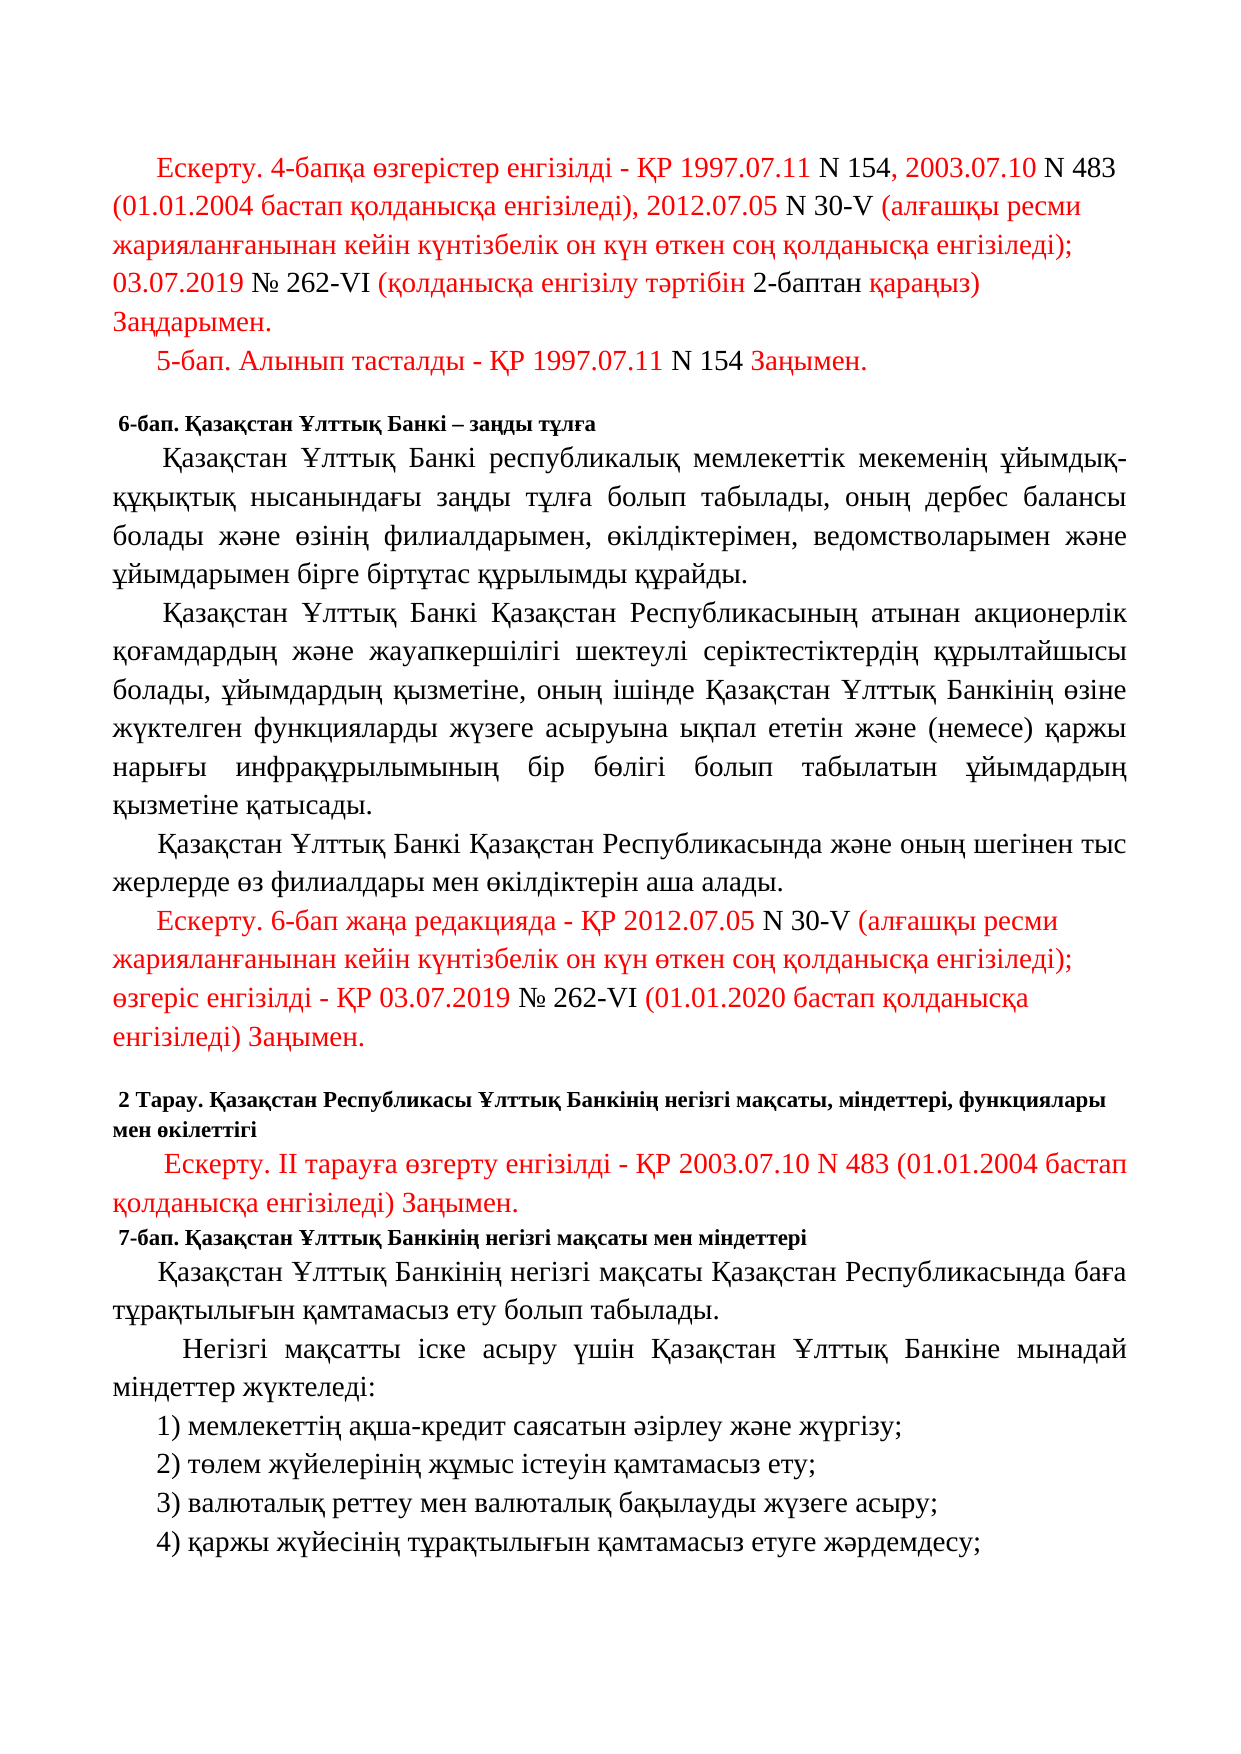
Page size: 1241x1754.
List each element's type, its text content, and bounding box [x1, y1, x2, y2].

text 2 Тарау. Қазақстан Республикасы Ұлттық Банкiнiң негiзгi мақсаты, мiндеттерi, функциялары мен өкiлеттiгi [112, 1086, 1128, 1143]
text 6-бап. Қазақстан Ұлттық Банкi – заңды тұлға [112, 410, 1128, 437]
text Қазақстан Ұлттық Банкiнiң негiзгi мақсаты Қазақстан Республикасында баға тұрақтылығын қамтамасыз ету болып табылады. [112, 1254, 1128, 1326]
text Ескерту. 4-бапқа өзгерістер енгізілді - ҚР 1997.07.11 N 154, 2003.07.10 N 483 (01.01.2004 бастап қолданысқа енгiзiледi), 2012.07.05 N 30-V (алғашқы ресми жарияланғанынан кейін күнтізбелік он күн өткен соң қолданысқа енгізіледі); 03.07.2019 № 262-VI (қолданысқа енгізілу тәртібін 2-баптан қараңыз) Заңдарымен. 5-бап. Алынып тасталды - ҚР 1997.07.11 N 154 Заңымен. [112, 150, 1128, 406]
text Ескерту. II тарауға өзгерту енгізілді - ҚР 2003.07.10 N 483 (01.01.2004 бастап қолданысқа енгiзiледi) Заңымен. [112, 1147, 1128, 1219]
text Қазақстан Ұлттық Банкi Қазақстан Республикасының атынан акционерлік қоғамдардың және жауапкершілігі шектеулі серіктестіктердің құрылтайшысы болады, ұйымдардың қызметіне, оның ішінде Қазақстан Ұлттық Банкiнің өзіне жүктелген функцияларды жүзеге асыруына ықпал ететін және (немесе) қаржы нарығы инфрақұрылымының бір бөлігі болып табылатын ұйымдардың қызметіне қатысады. [112, 595, 1128, 821]
text Ескерту. 6-бап жаңа редакцияда - ҚР 2012.07.05 N 30-V (алғашқы ресми жарияланғанынан кейін күнтізбелік он күн өткен соң қолданысқа енгізіледі); өзгеріс енгізілді - ҚР 03.07.2019 № 262-VI (01.01.2020 бастап қолданысқа енгізіледі) Заңымен. [112, 903, 1128, 1082]
text 7-бап. Қазақстан Ұлттық Банкiнiң негiзгi мақсаты мен мiндеттерi [112, 1224, 1128, 1250]
text Қазақстан Ұлттық Банкi Қазақстан Республикасында және оның шегінен тыс жерлерде өз филиалдары мен өкiлдiктерiн аша алады. [112, 826, 1128, 898]
text 2) төлем жүйелерiнiң жұмыс iстеуiн қамтамасыз ету; [112, 1447, 1128, 1480]
text Қазақстан Ұлттық Банкi республикалық мемлекеттік мекеменің ұйымдық-құқықтық нысанындағы заңды тұлға болып табылады, оның дербес балансы болады және өзiнiң филиалдарымен, өкiлдiктерiмен, ведомстволарымен және ұйымдарымен бiрге бiртұтас құрылымды құрайды. [112, 441, 1128, 590]
text 3) валюталық реттеу мен валюталық бақылауды жүзеге асыру; [112, 1485, 1128, 1519]
text 4) қаржы жүйесiнiң тұрақтылығын қамтамасыз етуге жәрдемдесу; [112, 1524, 1128, 1557]
text Негiзгi мақсатты iске асыру үшiн Қазақстан Ұлттық Банкiне мынадай мiндеттер жүктеледi: [112, 1331, 1128, 1403]
text 1) мемлекеттiң ақша-кредит саясатын әзiрлеу және жүргiзу; [112, 1408, 1128, 1442]
